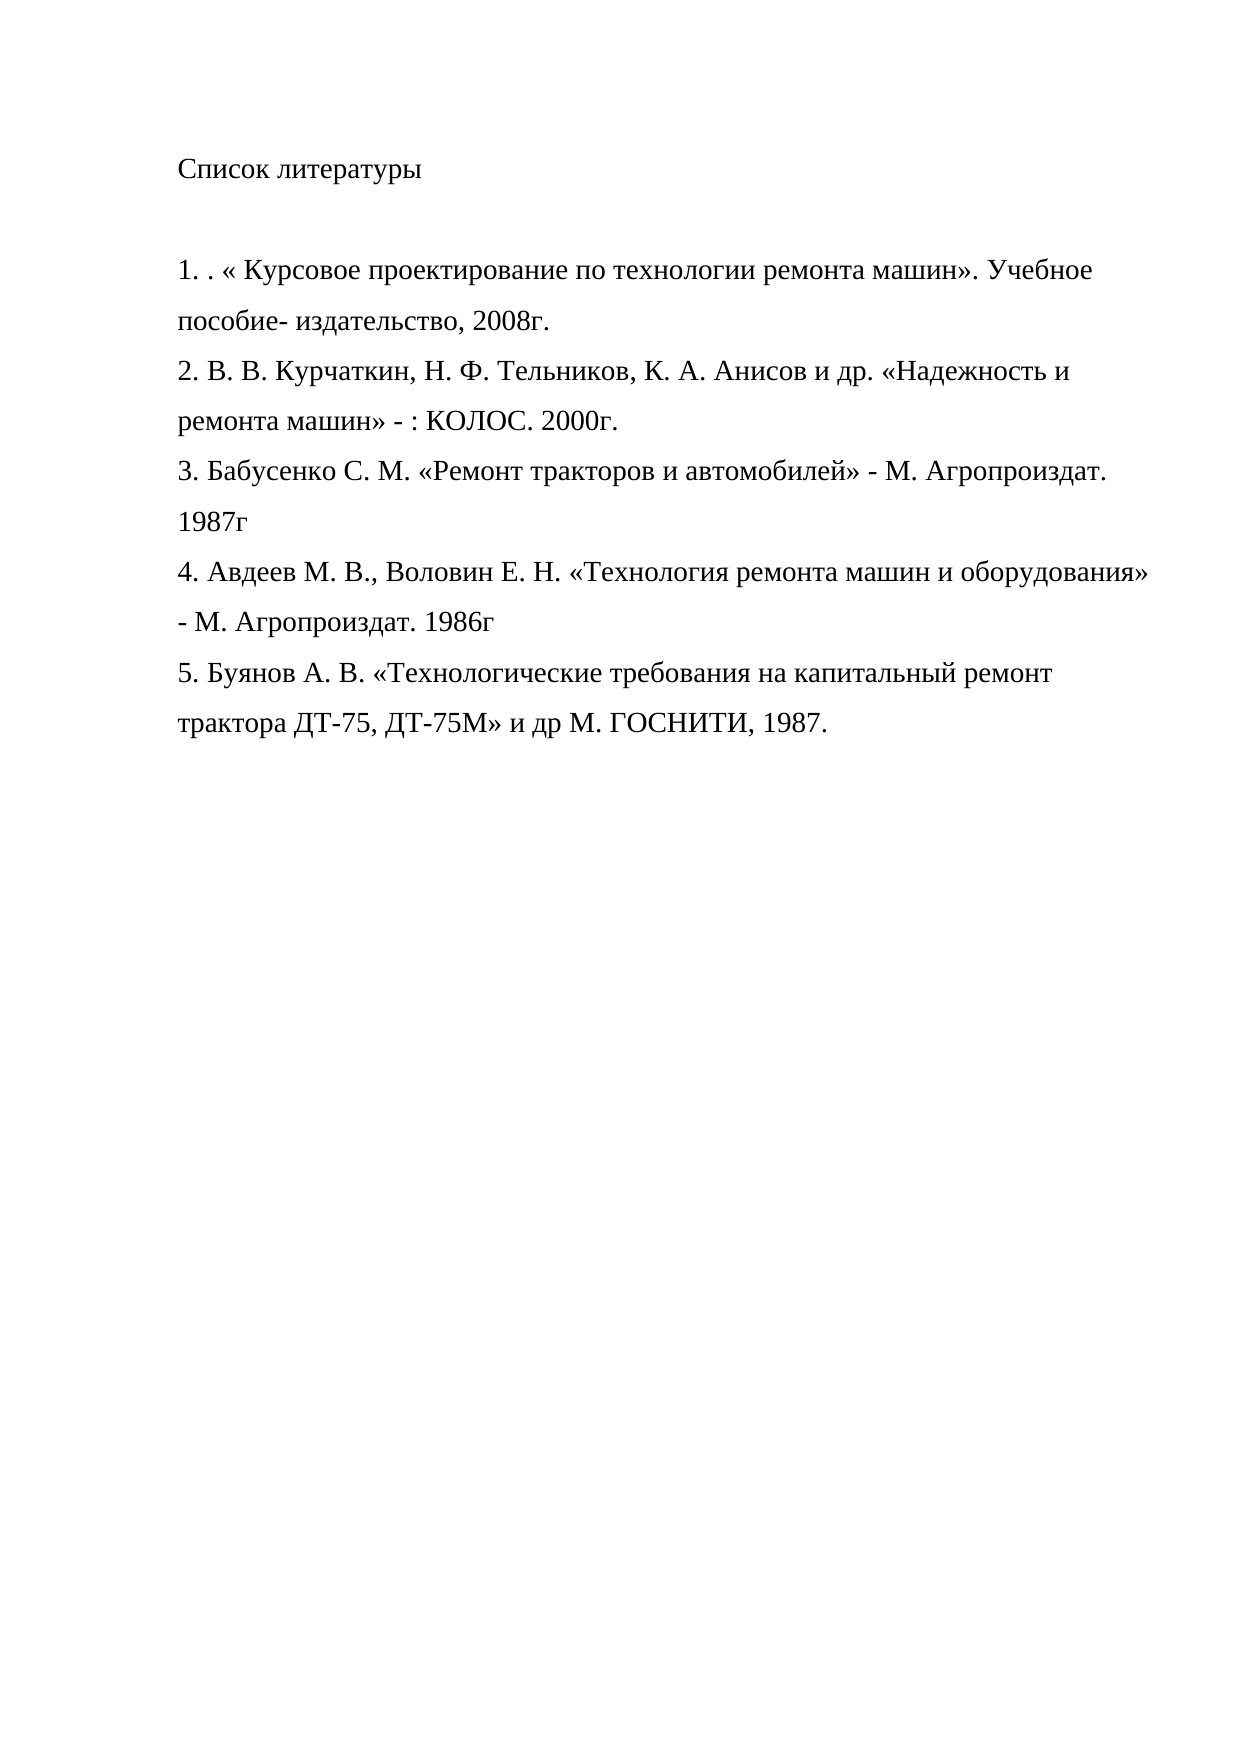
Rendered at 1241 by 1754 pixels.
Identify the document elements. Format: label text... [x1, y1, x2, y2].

list Бабусенко С. М. «Ремонт тракторов и автомобилей» - М. Агропроиздат. 1987г [177, 453, 1152, 537]
list . « Курсовое проектирование по технологии ремонта машин». Учебное пособие- издательство, 2008г. [177, 252, 1152, 336]
list Авдеев М. В., Воловин Е. Н. «Технология ремонта машин и оборудования» - М. Агропроиздат. 1986г [177, 554, 1152, 638]
text Список литературы [177, 152, 1152, 185]
list Буянов А. В. «Технологические требования на капитальный ремонт трактора ДТ-75, ДТ-75М» и др М. ГОСНИТИ, 1987. [177, 655, 1152, 739]
list В. В. Курчаткин, Н. Ф. Тельников, К. А. Анисов и др. «Надежность и ремонта машин» - : КОЛОС. 2000г. [177, 353, 1152, 437]
